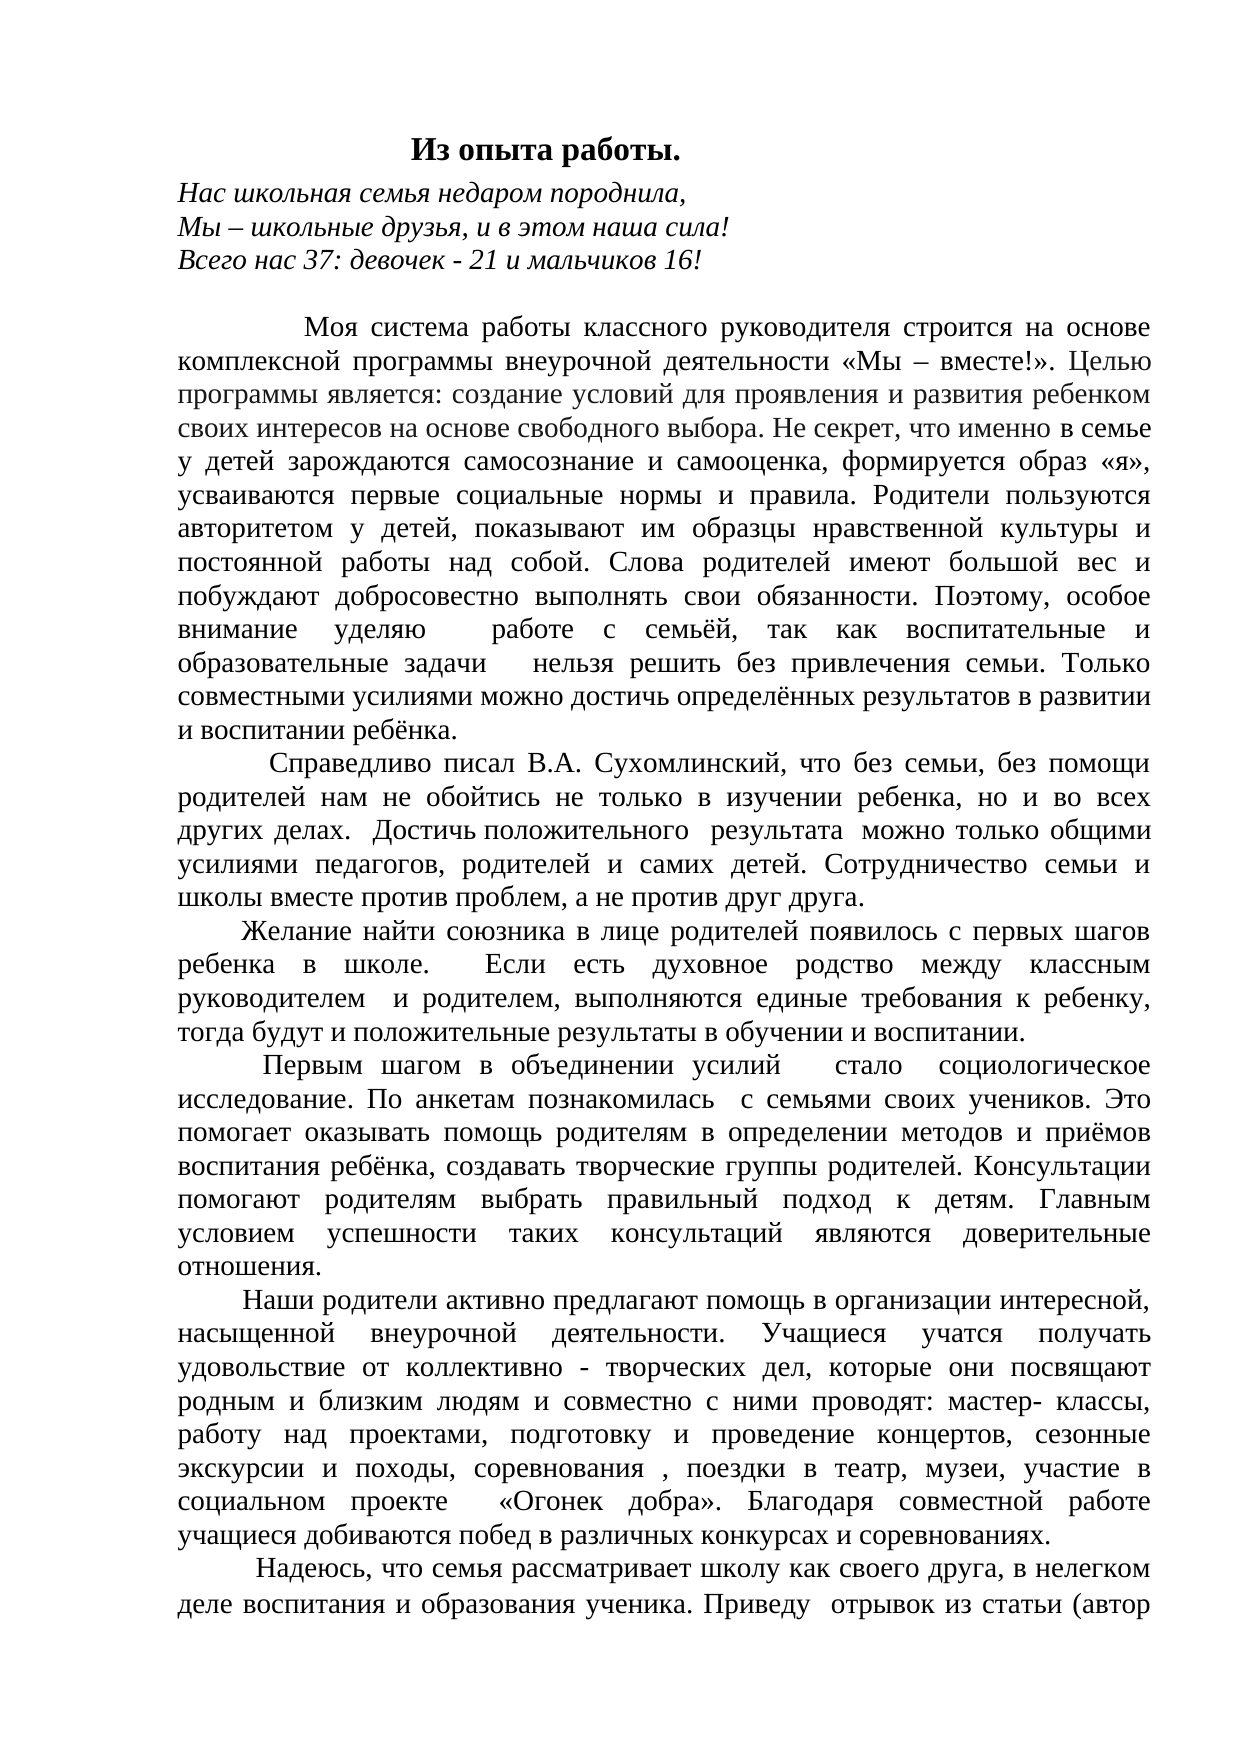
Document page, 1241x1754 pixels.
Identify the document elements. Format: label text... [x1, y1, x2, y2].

text Всего нас 37: девочек - 21 и мальчиков 16! [177, 242, 1152, 276]
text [177, 1550, 1152, 1620]
text Из опыта работы. [177, 129, 1152, 167]
text Наши родители активно предлагают помощь в организации интересной, насыщенной внеурочной деятельности. Учащиеся учатся получать удовольствие от коллективно - творческих дел, которые они посвящают родным и близким людям и совместно с ними проводят: мастер- классы, работу над проектами, подготовку и проведение концертов, сезонные экскурсии и походы, соревнования , поездки в театр, музеи, участие в социальном проекте «Огонек добра». Благодаря совместной работе учащиеся добиваются побед в различных конкурсах и соревнованиях. [177, 1282, 1152, 1550]
text Нас школьная семья недаром породнила, [177, 175, 1152, 209]
text Справедливо писал В.А. Сухомлинский, что без семьи, без помощи родителей нам не обойтись не только в изучении ребенка, но и во всех других делах. Достичь положительного результата можно только общими усилиями педагогов, родителей и самих детей. Сотрудничество семьи и школы вместе против проблем, а не против друг друга. [177, 745, 1152, 913]
text Желание найти союзника в лице родителей появилось с первых шагов ребенка в школе. Если есть духовное родство между классным руководителем и родителем, выполняются единые требования к ребенку, тогда будут и положительные результаты в обучении и воспитании. [177, 913, 1152, 1047]
text Первым шагом в объединении усилий стало социологическое исследование. По анкетам познакомилась с семьями своих учеников. Это помогает оказывать помощь родителям в определении методов и приёмов воспитания ребёнка, создавать творческие группы родителей. Консультации помогают родителям выбрать правильный подход к детям. Главным условием успешности таких консультаций являются доверительные отношения. [177, 1047, 1152, 1282]
text Моя система работы классного руководителя строится на основе комплексной программы внеурочной деятельности «Мы – вместе!». Целью программы является: создание условий для проявления и развития ребенком своих интересов на основе свободного выбора. Не секрет, что именно в семье у детей зарождаются самосознание и самооценка, формируется образ «я», усваиваются первые социальные нормы и правила. Родители пользуются авторитетом у детей, показывают им образцы нравственной культуры и постоянной работы над собой. Слова родителей имеют большой вес и побуждают добросовестно выполнять свои обязанности. Поэтому, особое внимание уделяю работе с семьёй, так как воспитательные и образовательные задачи нельзя решить без привлечения семьи. Только совместными усилиями можно достичь определённых результатов в развитии и воспитании ребёнка. [177, 309, 1152, 745]
text Мы – школьные друзья, и в этом наша сила! [177, 209, 1152, 242]
